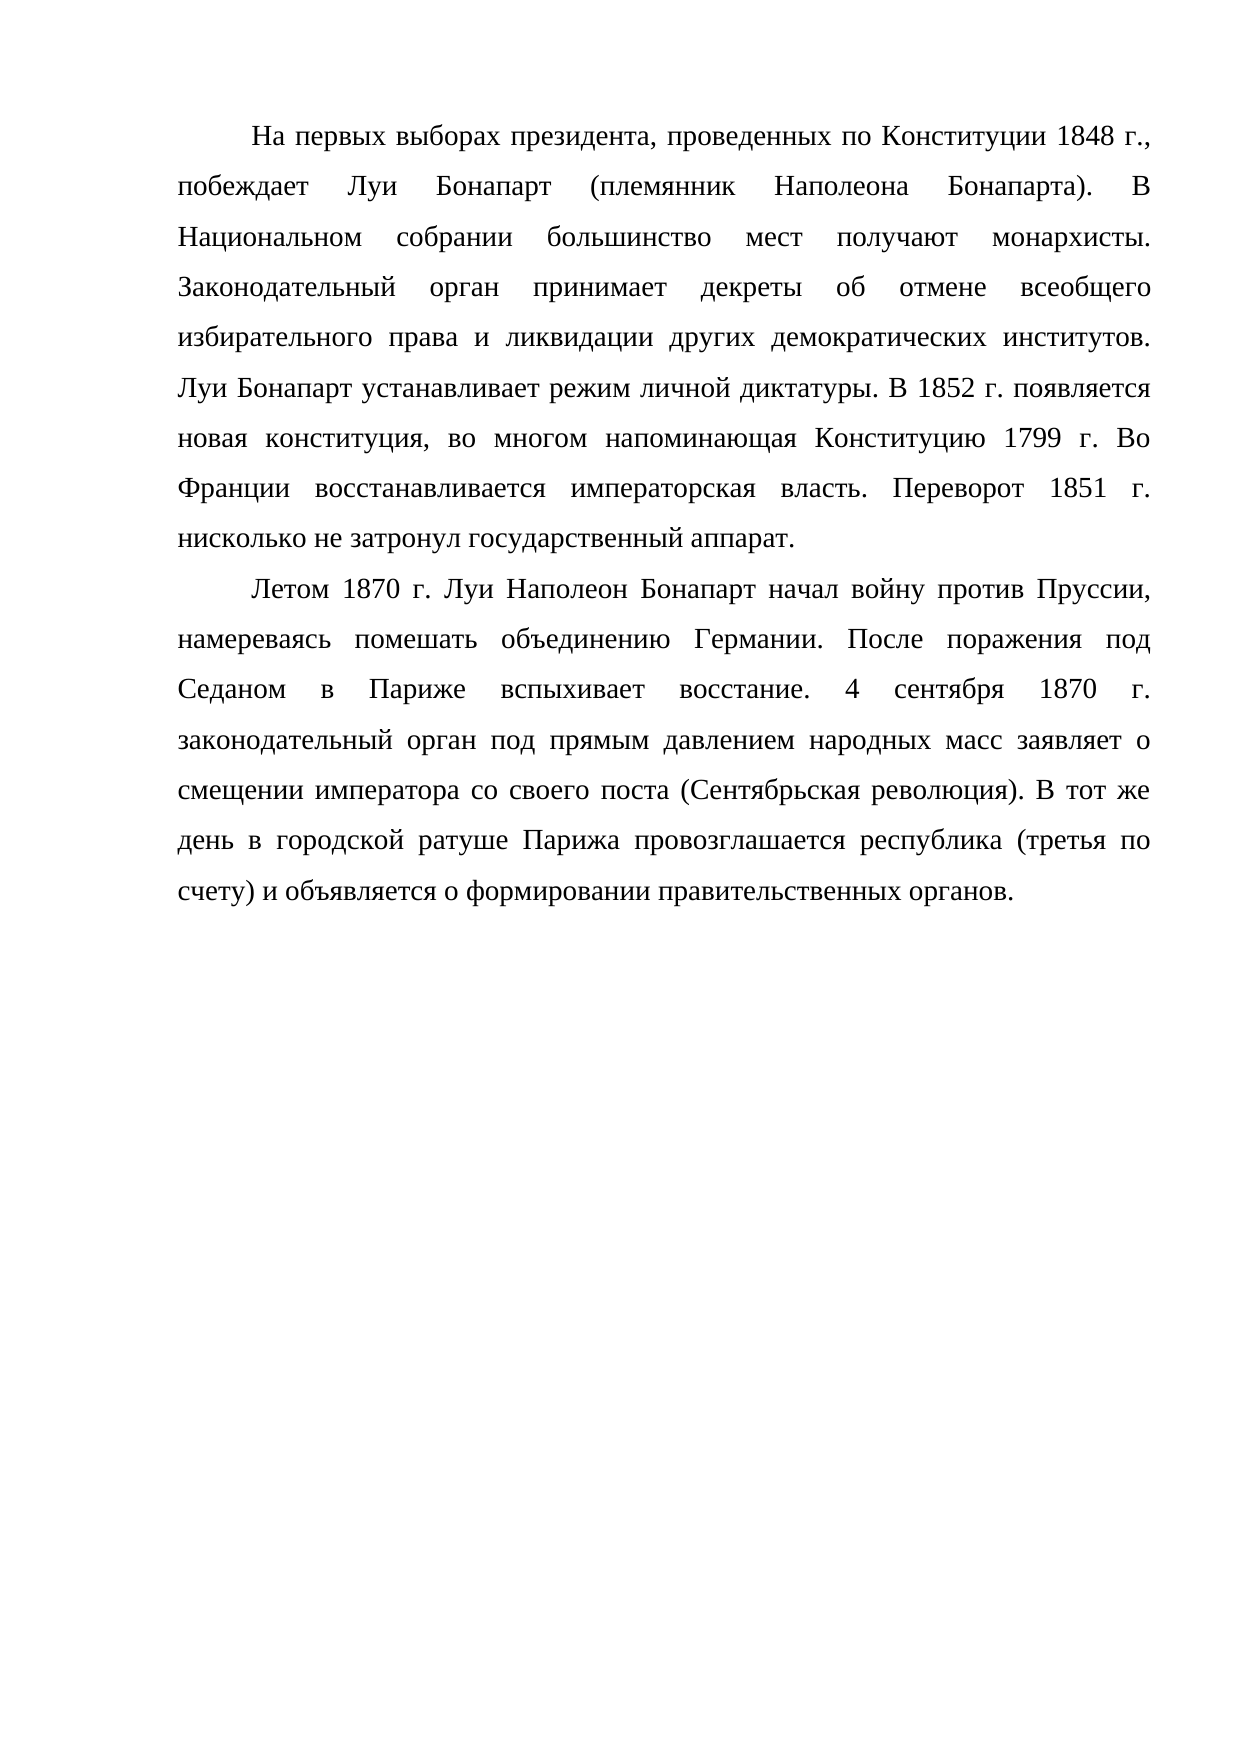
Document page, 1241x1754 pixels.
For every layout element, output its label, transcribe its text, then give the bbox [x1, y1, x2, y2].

text На первых выборах президента, проведенных по Конституции 1848 г., побеждает Луи Бонапарт (племянник Наполеона Бонапарта). В Национальном собрании большинство мест получают монархисты. Законодательный орган принимает декреты об отмене всеобщего избирательного права и ликвидации других демократических институтов. Луи Бонапарт устанавливает режим личной диктатуры. В 1852 г. появляется новая конституция, во многом напоминающая Конституцию 1799 г. Во Франции восстанавливается императорская власть. Переворот 1851 г. нисколько не затронул государственный аппарат. [177, 118, 1152, 554]
text Летом 1870 г. Луи Наполеон Бонапарт начал войну против Пруссии, намереваясь помешать объединению Германии. После поражения под Седаном в Париже вспыхивает восстание. 4 сентября 1870 г. законодательный орган под прямым давлением народных масс заявляет о смещении императора со своего поста (Сентябрьская революция). В тот же день в городской ратуше Парижа провозглашается республика (третья по счету) и объявляется о формировании правительственных органов. [177, 571, 1152, 906]
